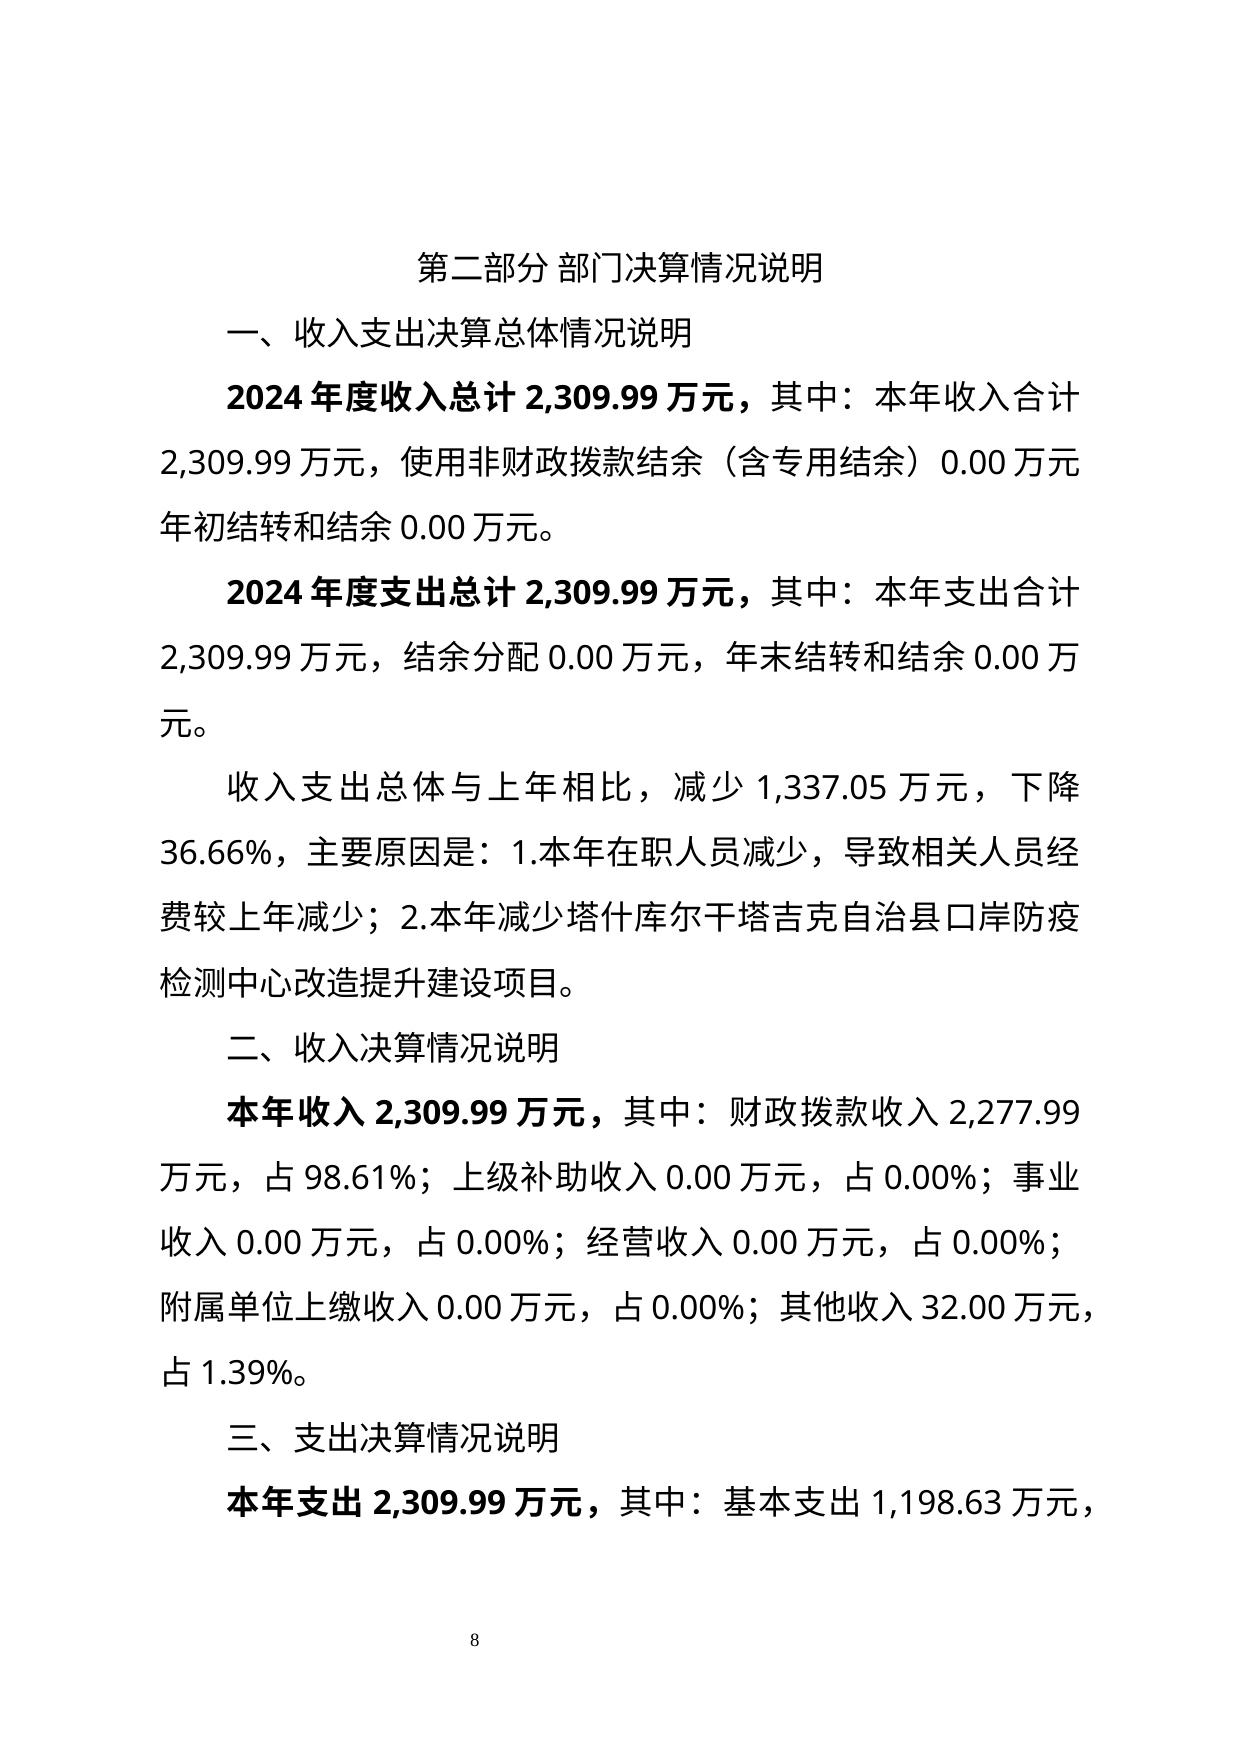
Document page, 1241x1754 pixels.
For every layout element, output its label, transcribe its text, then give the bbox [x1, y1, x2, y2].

text 第二部分 部门决算情况说明 [159, 233, 1081, 298]
text 一、收入支出决算总体情况说明 [159, 298, 1081, 363]
text 本年收入2,309.99万元，其中：财政拨款收入2,277.99万元，占98.61%；上级补助收入0.00万元，占0.00%；事业收入0.00万元，占0.00%；经营收入0.00万元，占0.00%；附属单位上缴收入0.00万元，占0.00%；其他收入32.00万元，占1.39%。 [159, 1078, 1081, 1403]
text 三、支出决算情况说明 [159, 1403, 1081, 1468]
text 2024年度支出总计2,309.99万元，其中：本年支出合计2,309.99万元，结余分配0.00万元，年末结转和结余0.00万元。 [159, 558, 1081, 753]
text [159, 1468, 1081, 1533]
text 收入支出总体与上年相比，减少1,337.05万元，下降36.66%，主要原因是：1.本年在职人员减少，导致相关人员经费较上年减少；2.本年减少塔什库尔干塔吉克自治县口岸防疫检测中心改造提升建设项目。 [159, 753, 1081, 1013]
text 2024年度收入总计2,309.99万元，其中：本年收入合计2,309.99万元，使用非财政拨款结余（含专用结余）0.00万元，年初结转和结余0.00万元。 [159, 363, 1081, 558]
text 二、收入决算情况说明 [159, 1013, 1081, 1078]
